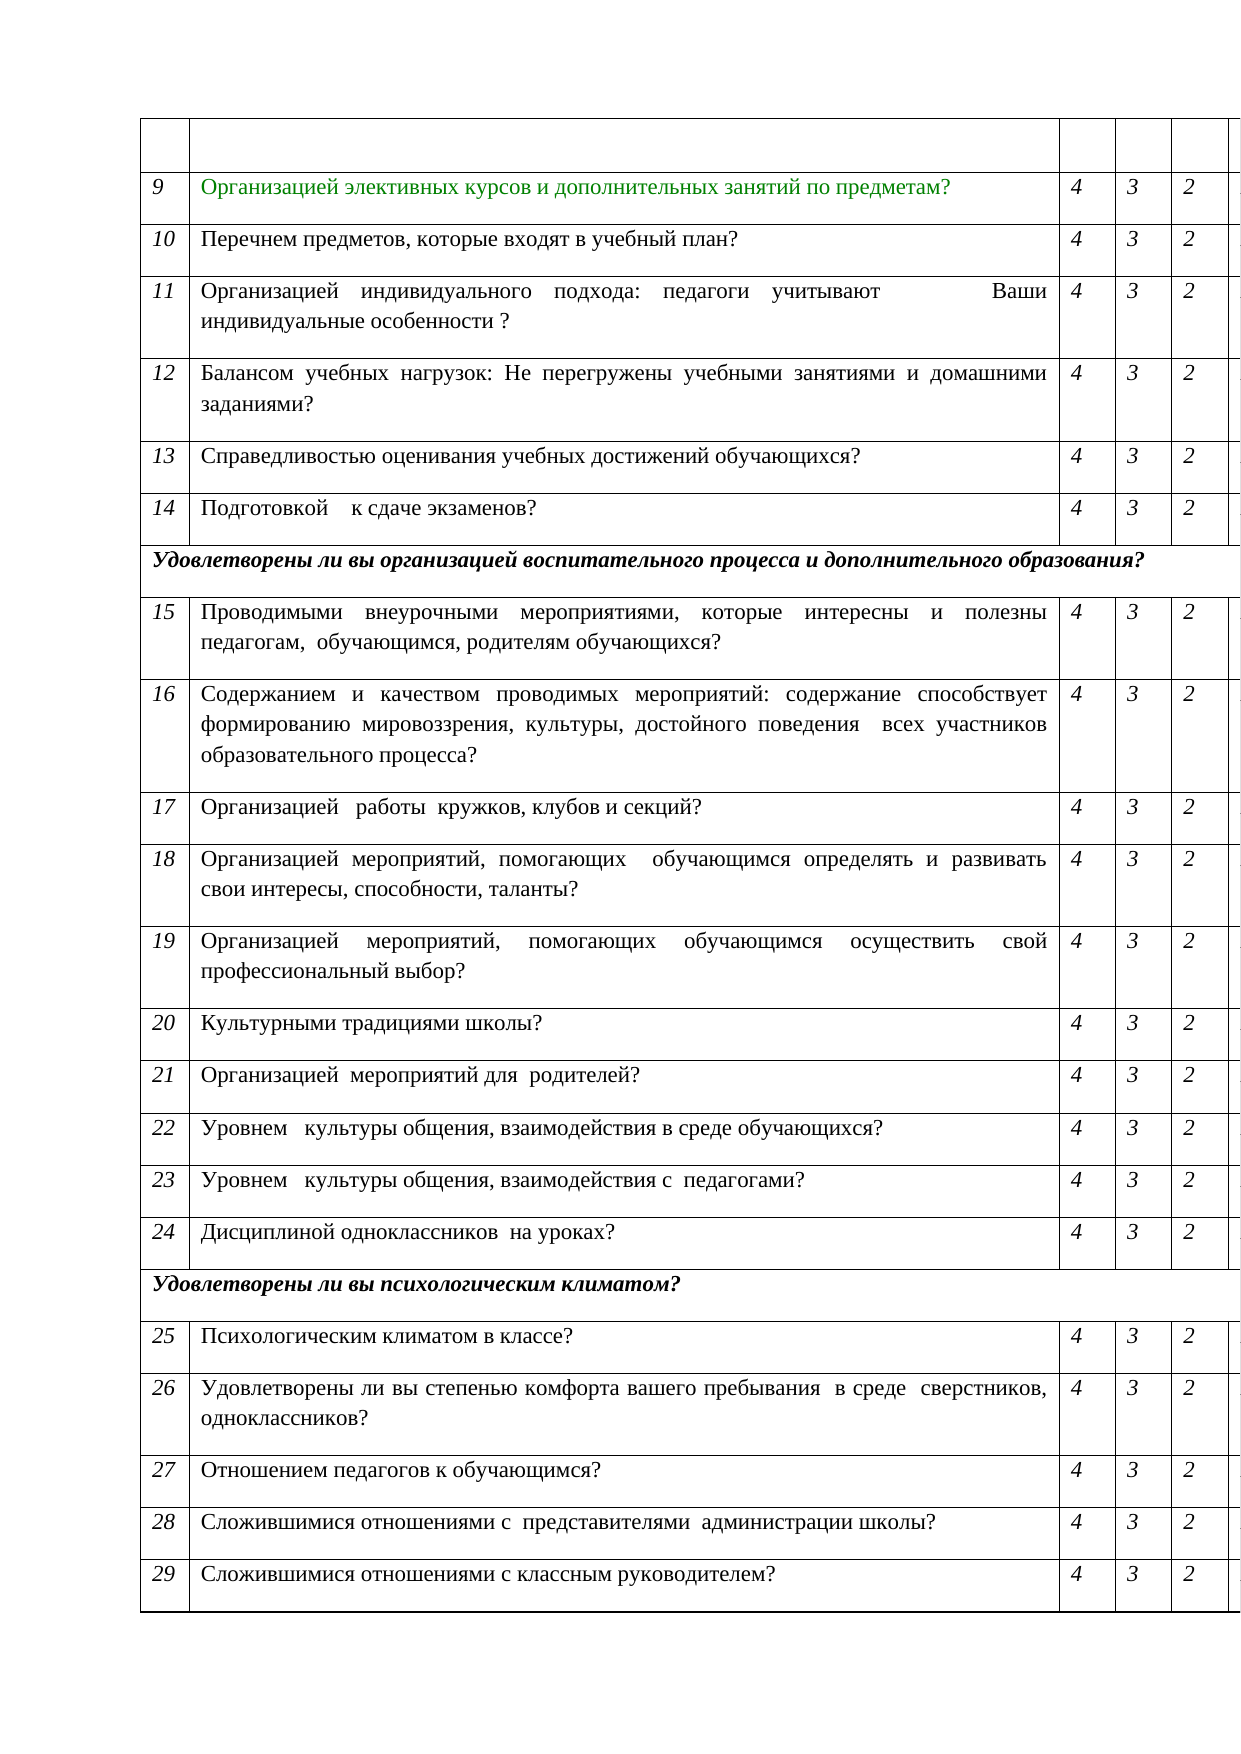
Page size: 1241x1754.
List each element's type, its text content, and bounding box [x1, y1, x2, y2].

table_cell 4 [1060, 173, 1115, 224]
table_cell 9 [141, 173, 189, 224]
table_cell Проводимыми внеурочными мероприятиями, которые интересны и полезны педагогам, обучающимся, родителям обучающихся? [190, 598, 1059, 679]
table_cell 4 [1060, 793, 1115, 844]
table_cell 18 [141, 845, 189, 926]
table_cell 25 [141, 1322, 189, 1373]
table_cell 4 [1060, 1218, 1115, 1269]
table_cell 4 [1060, 119, 1115, 172]
table_cell 4 [1060, 845, 1115, 926]
table_cell Подготовкой к сдаче экзаменов? [190, 494, 1059, 545]
table_cell 2 [1172, 277, 1228, 358]
table_cell 17 [141, 793, 189, 844]
table_cell 4 [1060, 1560, 1115, 1611]
table_cell Отношением педагогов к обучающимся? [190, 1456, 1059, 1507]
table_cell 10 [141, 225, 189, 276]
table_cell 4 [1060, 927, 1115, 1008]
table_cell 4 [1060, 1508, 1115, 1559]
table_cell 3 [1116, 173, 1171, 224]
table_cell Удовлетворены ли вы психологическим климатом? [141, 1270, 1240, 1321]
table_cell 4 [1060, 442, 1115, 493]
table_cell Справедливостью оценивания учебных достижений обучающихся? [190, 442, 1059, 493]
table_cell Балансом учебных нагрузок: Не перегружены учебными занятиями и домашними заданиями? [190, 359, 1059, 441]
table_cell Сложившимися отношениями с представителями администрации школы? [190, 1508, 1059, 1559]
table_cell 3 [1116, 1508, 1171, 1559]
table_cell 3 [1116, 1560, 1171, 1611]
table_cell 4 [1060, 225, 1115, 276]
table_cell Организацией работы кружков, клубов и секций? [190, 793, 1059, 844]
table_cell 2 [1172, 1456, 1228, 1507]
table_cell 4 [1060, 1322, 1115, 1373]
table_cell 4 [1060, 277, 1115, 358]
table_cell Удовлетворены ли вы степенью комфорта вашего пребывания в среде сверстников, одноклассников? [190, 1374, 1059, 1455]
table_cell 4 [1060, 1009, 1115, 1060]
table_cell Содержанием и качеством проводимых мероприятий: содержание способствует формированию мировоззрения, культуры, достойного поведения всех участников образовательного процесса? [190, 680, 1059, 792]
table_cell Сложившимися отношениями с классным руководителем? [190, 1560, 1059, 1611]
table_cell 2 [1172, 494, 1228, 545]
table_cell 4 [1060, 1114, 1115, 1164]
table_cell 2 [1172, 1218, 1228, 1269]
table_cell Удовлетворены ли вы организацией воспитательного процесса и дополнительного образования? [141, 546, 1240, 597]
table_cell 3 [1116, 1456, 1171, 1507]
table_cell 22 [141, 1114, 189, 1164]
table_cell 2 [1172, 119, 1228, 172]
table_cell 21 [141, 1061, 189, 1112]
table_cell 4 [1060, 1061, 1115, 1112]
table_cell 3 [1116, 225, 1171, 276]
table_cell 28 [141, 1508, 189, 1559]
table_cell 3 [1116, 845, 1171, 926]
table_cell 29 [141, 1560, 189, 1611]
table_cell 2 [1172, 598, 1228, 679]
table_cell 3 [1116, 1218, 1171, 1269]
table_cell 4 [1060, 494, 1115, 545]
table_cell 24 [141, 1218, 189, 1269]
table_cell 3 [1116, 793, 1171, 844]
table_cell 14 [141, 494, 189, 545]
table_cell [190, 119, 1059, 172]
table_cell 3 [1116, 680, 1171, 792]
table_cell 3 [1116, 1009, 1171, 1060]
table_cell 3 [1116, 927, 1171, 1008]
table_cell 4 [1060, 1166, 1115, 1217]
table_cell 3 [1116, 1166, 1171, 1217]
table_cell 8 [141, 119, 189, 172]
table_cell 3 [1116, 442, 1171, 493]
table_cell 2 [1172, 927, 1228, 1008]
table_cell 2 [1172, 1560, 1228, 1611]
table_cell 3 [1116, 494, 1171, 545]
table_cell 4 [1060, 1374, 1115, 1455]
table_cell 2 [1172, 680, 1228, 792]
table_cell 2 [1172, 442, 1228, 493]
table_cell Организацией мероприятий для родителей? [190, 1061, 1059, 1112]
table_cell 2 [1172, 173, 1228, 224]
table_cell 2 [1172, 1508, 1228, 1559]
table_cell 2 [1172, 1114, 1228, 1164]
table_cell 19 [141, 927, 189, 1008]
table_cell Организацией индивидуального подхода: педагоги учитывают Ваши индивидуальные особенности ? [190, 277, 1059, 358]
table_cell 3 [1116, 1322, 1171, 1373]
table_cell 2 [1172, 359, 1228, 441]
table_cell Уровнем культуры общения, взаимодействия с педагогами? [190, 1166, 1059, 1217]
table_cell 3 [1116, 1114, 1171, 1164]
table_cell 2 [1172, 845, 1228, 926]
table_cell 4 [1060, 1456, 1115, 1507]
table_cell 12 [141, 359, 189, 441]
table_cell 3 [1116, 119, 1171, 172]
table_cell Уровнем культуры общения, взаимодействия в среде обучающихся? [190, 1114, 1059, 1164]
table_cell 3 [1116, 1374, 1171, 1455]
table_cell 3 [1116, 277, 1171, 358]
table_cell 27 [141, 1456, 189, 1507]
table_cell Организацией элективных курсов и дополнительных занятий по предметам? [190, 173, 1059, 224]
table_cell 16 [141, 680, 189, 792]
table_cell 26 [141, 1374, 189, 1455]
table_cell 3 [1116, 359, 1171, 441]
table_cell 2 [1172, 1374, 1228, 1455]
table_cell Культурными традициями школы? [190, 1009, 1059, 1060]
table_cell 4 [1060, 598, 1115, 679]
table_cell Дисциплиной одноклассников на уроках? [190, 1218, 1059, 1269]
table_cell 4 [1060, 680, 1115, 792]
table_cell 15 [141, 598, 189, 679]
table_cell 23 [141, 1166, 189, 1217]
table_cell 11 [141, 277, 189, 358]
table_cell 2 [1172, 225, 1228, 276]
table_cell Психологическим климатом в классе? [190, 1322, 1059, 1373]
table_cell 2 [1172, 1166, 1228, 1217]
table_cell Перечнем предметов, которые входят в учебный план? [190, 225, 1059, 276]
table_cell 3 [1116, 1061, 1171, 1112]
table_cell 13 [141, 442, 189, 493]
table_cell Организацией мероприятий, помогающих обучающимся определять и развивать свои интересы, способности, таланты? [190, 845, 1059, 926]
table_cell 4 [1060, 359, 1115, 441]
table_cell 2 [1172, 1009, 1228, 1060]
table_cell 2 [1172, 793, 1228, 844]
table_cell 3 [1116, 598, 1171, 679]
table_cell 20 [141, 1009, 189, 1060]
table_cell 2 [1172, 1322, 1228, 1373]
table_cell 2 [1172, 1061, 1228, 1112]
table_cell Организацией мероприятий, помогающих обучающимся осуществить свой профессиональный выбор? [190, 927, 1059, 1008]
